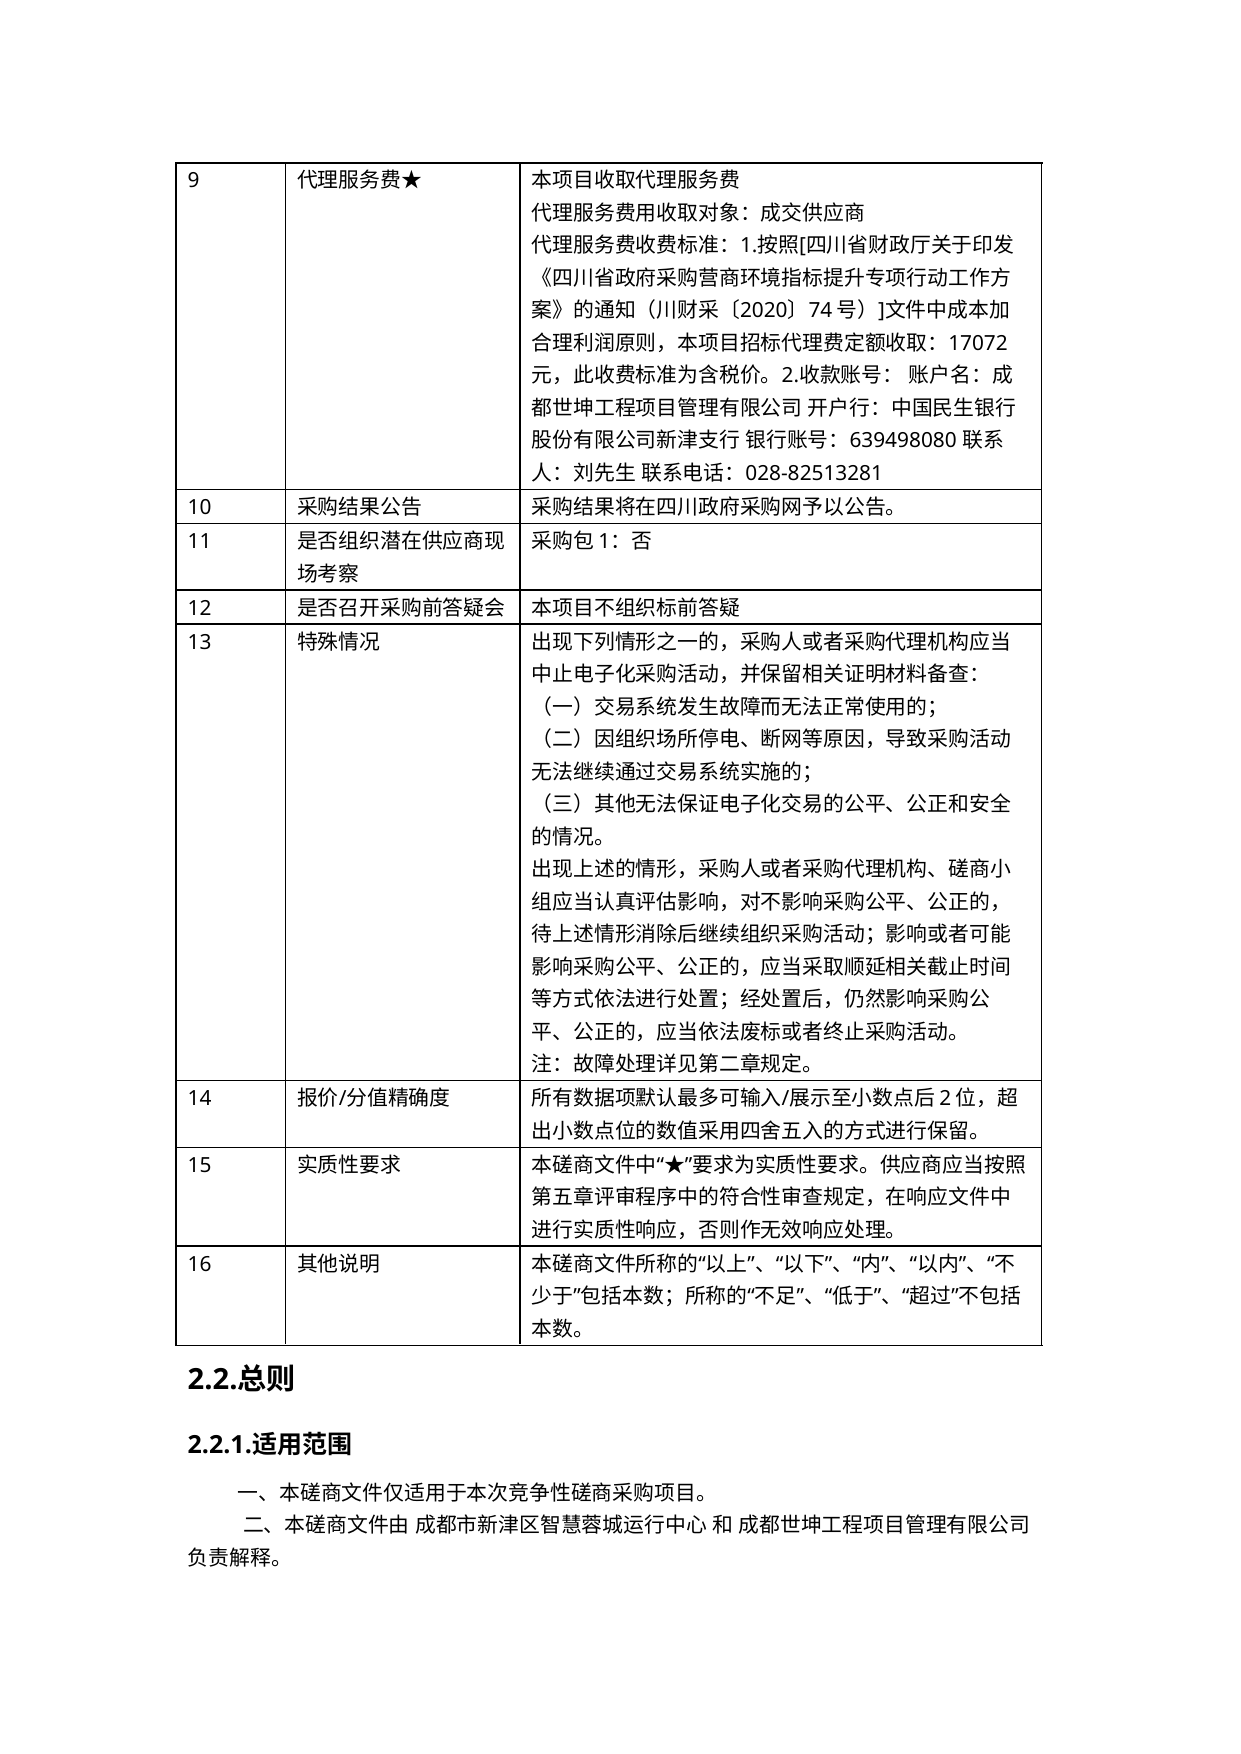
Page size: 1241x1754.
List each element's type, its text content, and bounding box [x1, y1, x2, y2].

table_cell 13 [177, 625, 285, 1080]
table_cell 15 [177, 1148, 285, 1245]
table_cell 代理服务费★ [286, 164, 519, 488]
table_cell 采购结果将在四川政府采购网予以公告。 [521, 490, 1041, 523]
table_cell 所有数据项默认最多可输入/展示至小数点后2位，超出小数点位的数值采用四舍五入的方式进行保留。 [521, 1081, 1041, 1146]
table_cell 10 [177, 490, 285, 523]
table_cell 12 [177, 591, 285, 623]
text 2.2.总则 [187, 1346, 1053, 1411]
table_cell 是否组织潜在供应商现场考察 [286, 524, 519, 589]
text 2.2.1.适用范围 [187, 1411, 1053, 1476]
table_cell 本项目收取代理服务费 代理服务费用收取对象：成交供应商 代理服务费收费标准：1.按照[四川省财政厅关于印发《四川省政府采购营商环境指标提升专项行动工作方案》的通知（川财采〔2020〕74号）]文件中成本加合理利润原则，本项目招标代理费定额收取：17072元，此收费标准为含税价。2.收款账号： 账户名：成都世坤工程项目管理有限公司 开户行：中国民生银行股份有限公司新津支行 银行账号：639498080 联系人：刘先生 联系电话：028-82513281 [521, 164, 1041, 488]
table_cell 是否召开采购前答疑会 [286, 591, 519, 623]
table_cell 本磋商文件中“★”要求为实质性要求。供应商应当按照第五章评审程序中的符合性审查规定，在响应文件中进行实质性响应，否则作无效响应处理。 [521, 1148, 1041, 1245]
table_cell 实质性要求 [286, 1148, 519, 1245]
table_cell 9 [177, 164, 285, 488]
table_cell 报价/分值精确度 [286, 1081, 519, 1146]
table_cell 特殊情况 [286, 625, 519, 1080]
table_cell 其他说明 [286, 1247, 519, 1344]
table_cell 11 [177, 524, 285, 589]
table_cell 14 [177, 1081, 285, 1146]
text 一、本磋商文件仅适用于本次竞争性磋商采购项目。 [187, 1476, 1053, 1508]
table_cell 采购包1：否 [521, 524, 1041, 589]
table_cell 本项目不组织标前答疑 [521, 591, 1041, 623]
table_cell 16 [177, 1247, 285, 1344]
table_cell 采购结果公告 [286, 490, 519, 523]
table_cell 出现下列情形之一的，采购人或者采购代理机构应当中止电子化采购活动，并保留相关证明材料备查： （一）交易系统发生故障而无法正常使用的； （二）因组织场所停电、断网等原因，导致采购活动无法继续通过交易系统实施的； （三）其他无法保证电子化交易的公平、公正和安全的情况。 出现上述的情形，采购人或者采购代理机构、磋商小组应当认真评估影响，对不影响采购公平、公正的，待上述情形消除后继续组织采购活动；影响或者可能影响采购公平、公正的，应当采取顺延相关截止时间等方式依法进行处置；经处置后，仍然影响采购公平、公正的，应当依法废标或者终止采购活动。 注：故障处理详见第二章规定。 [521, 625, 1041, 1080]
text 二、本磋商文件由 成都市新津区智慧蓉城运行中心 和 成都世坤工程项目管理有限公司 负责解释。 [187, 1508, 1053, 1573]
table_cell 本磋商文件所称的“以上”、“以下”、“内”、“以内”、“不少于”包括本数；所称的“不足”、“低于”、“超过”不包括本数。 [521, 1247, 1041, 1344]
